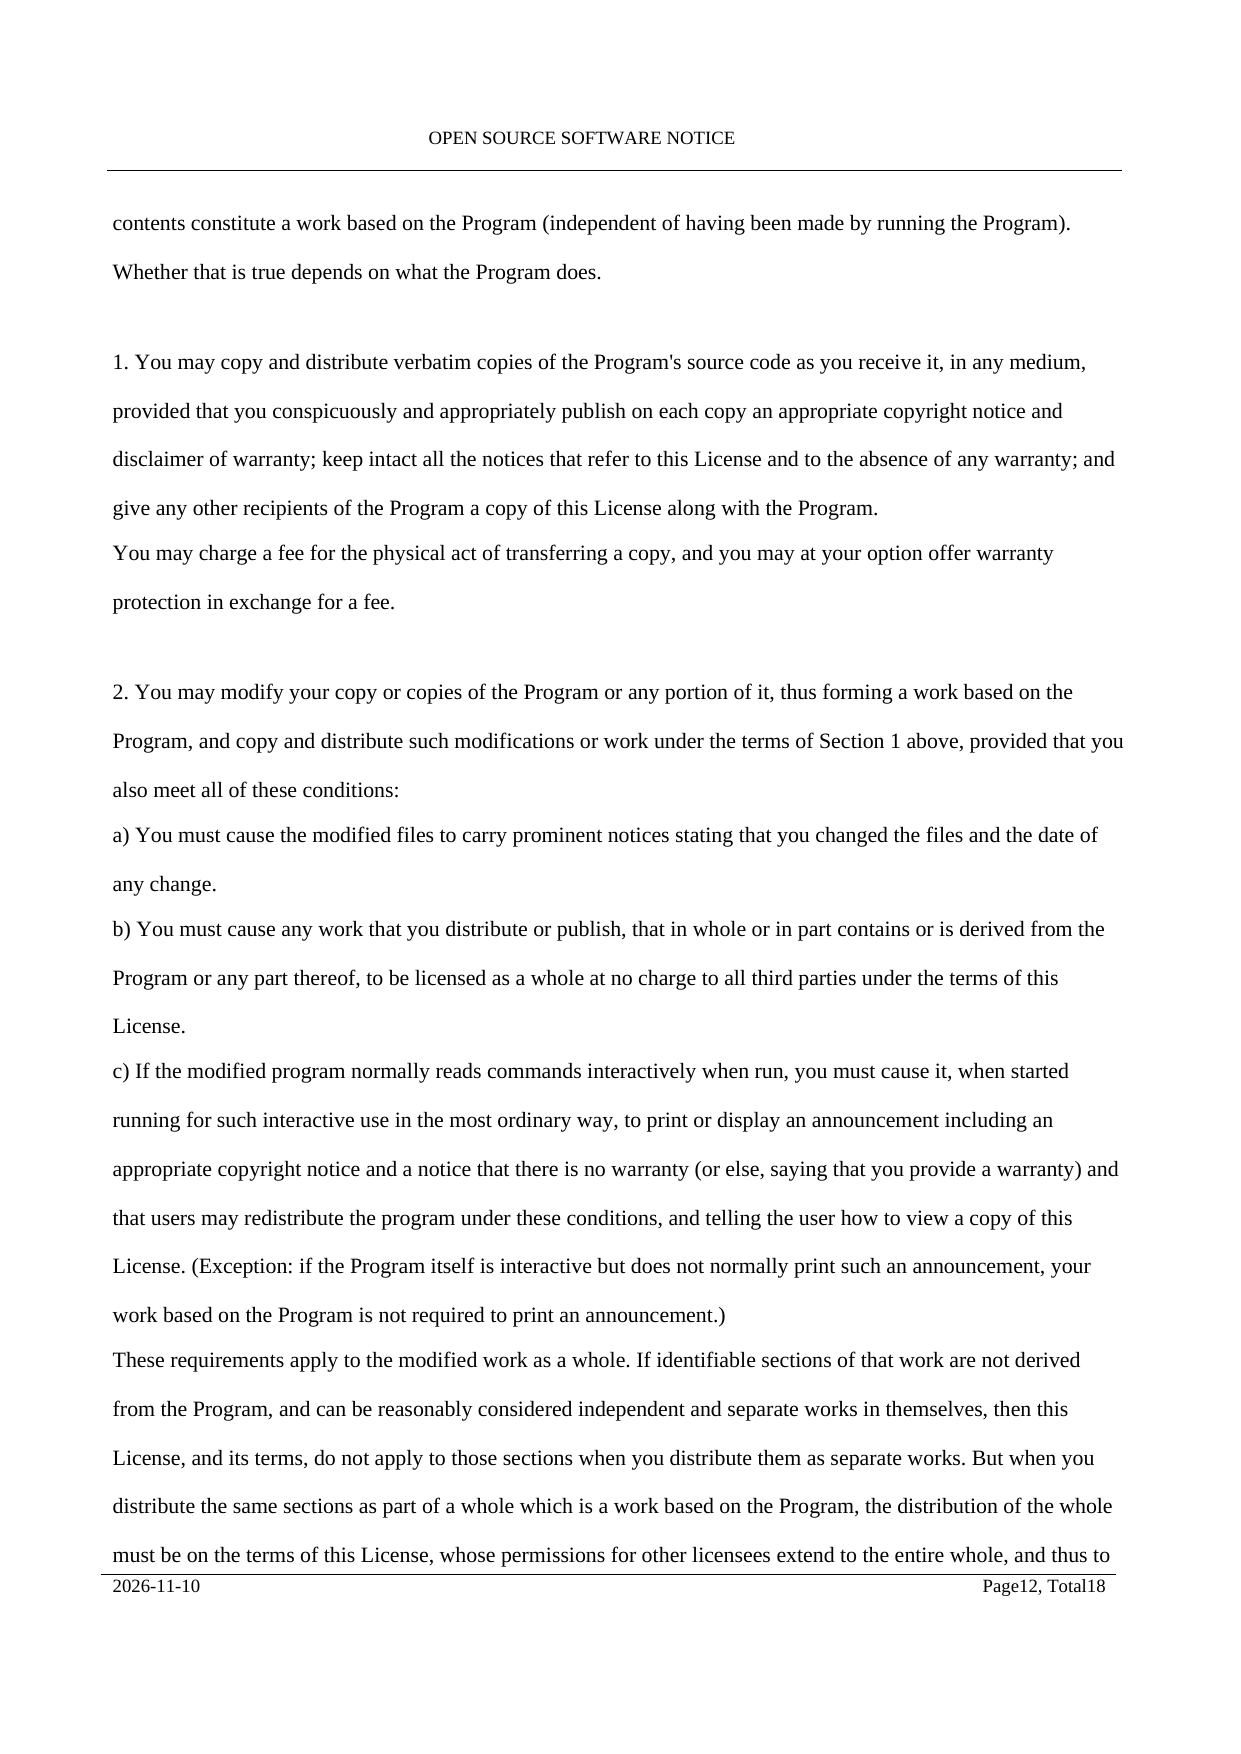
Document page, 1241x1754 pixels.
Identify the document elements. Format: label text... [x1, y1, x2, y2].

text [112, 1343, 1128, 1571]
text b) You must cause any work that you distribute or publish, that in whole or in part contains or is derived from the Program or any part thereof, to be licensed as a whole at no charge to all third parties under the terms of this License. [112, 912, 1128, 1042]
text You may charge a fee for the physical act of transferring a copy, and you may at your option offer warranty protection in exchange for a fee. [112, 537, 1128, 618]
text a) You must cause the modified files to carry prominent notices stating that you changed the files and the date of any change. [112, 818, 1128, 899]
text 2. You may modify your copy or copies of the Program or any portion of it, thus forming a work based on the Program, and copy and distribute such modifications or work under the terms of Section 1 above, provided that you also meet all of these conditions: [112, 676, 1128, 806]
text c) If the modified program normally reads commands interactively when run, you must cause it, when started running for such interactive use in the most ordinary way, to print or display an announcement including an appropriate copyright notice and a notice that there is no warranty (or else, saying that you provide a warranty) and that users may redistribute the program under these conditions, and telling the user how to view a copy of this License. (Exception: if the Program itself is interactive but does not normally print such an announcement, your work based on the Program is not required to print an announcement.) [112, 1055, 1128, 1331]
text 1. You may copy and distribute verbatim copies of the Program's source code as you receive it, in any medium, provided that you conspicuously and appropriately publish on each copy an appropriate copyright notice and disclaimer of warranty; keep intact all the notices that refer to this License and to the absence of any warranty; and give any other recipients of the Program a copy of this License along with the Program. [112, 345, 1128, 524]
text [112, 206, 1128, 288]
